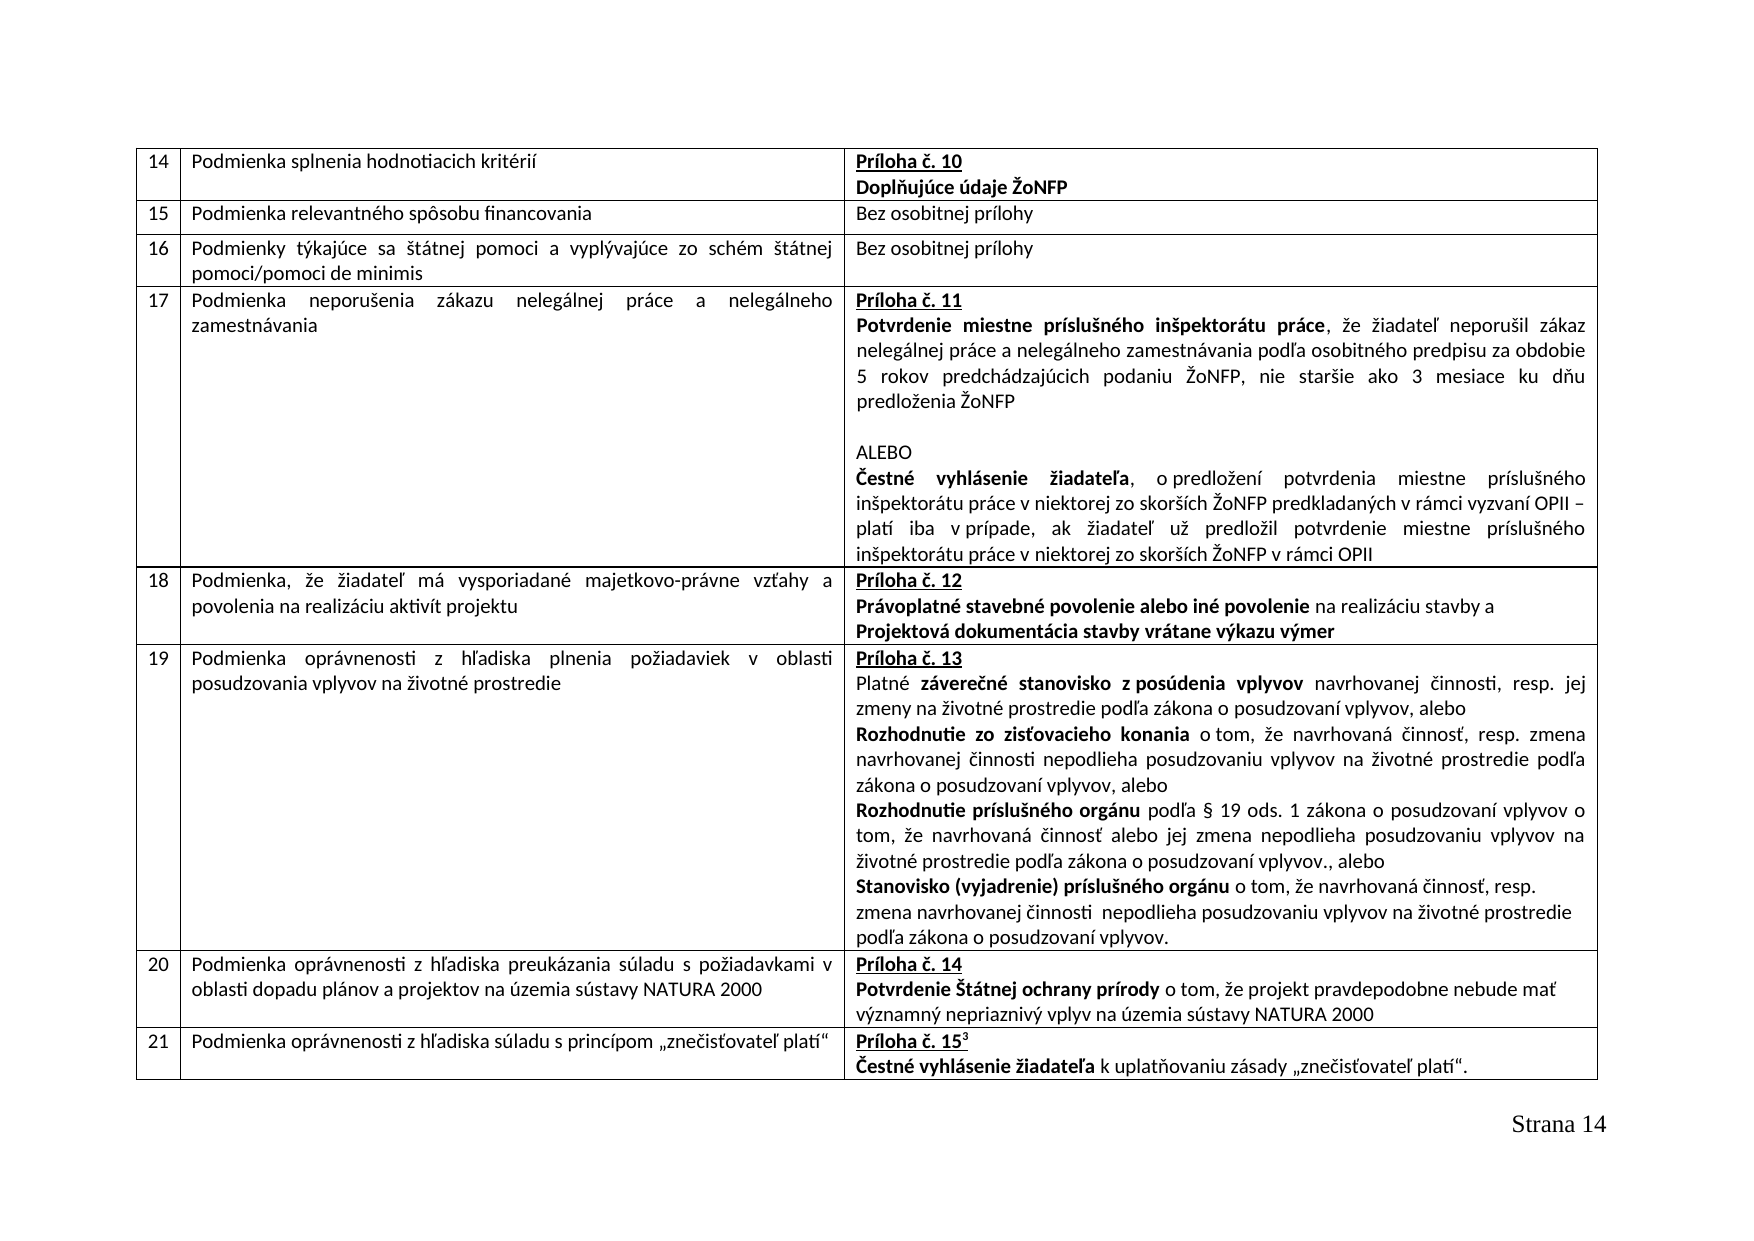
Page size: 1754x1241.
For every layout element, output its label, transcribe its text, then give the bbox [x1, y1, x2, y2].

table_cell 21 [137, 1028, 180, 1079]
table_cell 18 [137, 568, 180, 644]
table_cell 20 [137, 951, 180, 1027]
table_cell 19 [137, 645, 180, 950]
table_cell Podmienka oprávnenosti z hľadiska súladu s princípom „znečisťovateľ platí“ [181, 1028, 844, 1079]
table_cell 17 [137, 287, 180, 566]
table_cell Príloha č. 12 Právoplatné stavebné povolenie alebo iné povolenie na realizáciu stavby a Projektová dokumentácia stavby vrátane výkazu výmer [845, 568, 1597, 644]
table_cell Podmienka relevantného spôsobu financovania [181, 201, 844, 234]
table_cell 16 [137, 235, 180, 286]
table_cell Podmienka oprávnenosti z hľadiska preukázania súladu s požiadavkami v oblasti dopadu plánov a projektov na územia sústavy NATURA 2000 [181, 951, 844, 1027]
table_cell Príloha č. 15 Čestné vyhlásenie žiadateľa k uplatňovaniu zásady „znečisťovateľ platí“. [845, 1028, 1597, 1079]
table_cell Podmienky týkajúce sa štátnej pomoci a vyplývajúce zo schém štátnej pomoci/pomoci de minimis [181, 235, 844, 286]
table_cell 14 [137, 149, 180, 199]
table_cell Podmienka, že žiadateľ má vysporiadané majetkovo-právne vzťahy a povolenia na realizáciu aktivít projektu [181, 568, 844, 644]
table_cell 15 [137, 201, 180, 234]
table_cell Príloha č. 10 Doplňujúce údaje ŽoNFP [845, 149, 1597, 199]
table_cell Príloha č. 11 Potvrdenie miestne príslušného inšpektorátu práce, že žiadateľ neporušil zákaz nelegálnej práce a nelegálneho zamestnávania podľa osobitného predpisu za obdobie 5 rokov predchádzajúcich podaniu ŽoNFP, nie staršie ako 3 mesiace ku dňu predloženia ŽoNFP alebo Čestné vyhlásenie žiadateľa, o predložení potvrdenia miestne príslušného inšpektorátu práce v niektorej zo skorších ŽoNFP predkladaných v rámci vyzvaní OPII – platí iba v prípade, ak žiadateľ už predložil potvrdenie miestne príslušného inšpektorátu práce v niektorej zo skorších ŽoNFP v rámci OPII [845, 287, 1597, 566]
table_cell Podmienka oprávnenosti z hľadiska plnenia požiadaviek v oblasti posudzovania vplyvov na životné prostredie [181, 645, 844, 950]
table_cell Podmienka splnenia hodnotiacich kritérií [181, 149, 844, 199]
table_cell Príloha č. 14 Potvrdenie Štátnej ochrany prírody o tom, že projekt pravdepodobne nebude mať významný nepriaznivý vplyv na územia sústavy NATURA 2000 [845, 951, 1597, 1027]
table_cell Bez osobitnej prílohy [845, 235, 1597, 286]
table_cell Bez osobitnej prílohy [845, 201, 1597, 234]
table_cell Podmienka neporušenia zákazu nelegálnej práce a nelegálneho zamestnávania [181, 287, 844, 566]
table_cell Príloha č. 13 Platné záverečné stanovisko z posúdenia vplyvov navrhovanej činnosti, resp. jej zmeny na životné prostredie podľa zákona o posudzovaní vplyvov, alebo Rozhodnutie zo zisťovacieho konania o tom, že navrhovaná činnosť, resp. zmena navrhovanej činnosti nepodlieha posudzovaniu vplyvov na životné prostredie podľa zákona o posudzovaní vplyvov, alebo Rozhodnutie príslušného orgánu podľa § 19 ods. 1 zákona o posudzovaní vplyvov o tom, že navrhovaná činnosť alebo jej zmena nepodlieha posudzovaniu vplyvov na životné prostredie podľa zákona o posudzovaní vplyvov., alebo Stanovisko (vyjadrenie) príslušného orgánu o tom, že navrhovaná činnosť, resp. zmena navrhovanej činnosti nepodlieha posudzovaniu vplyvov na životné prostredie podľa zákona o posudzovaní vplyvov. [845, 645, 1597, 950]
